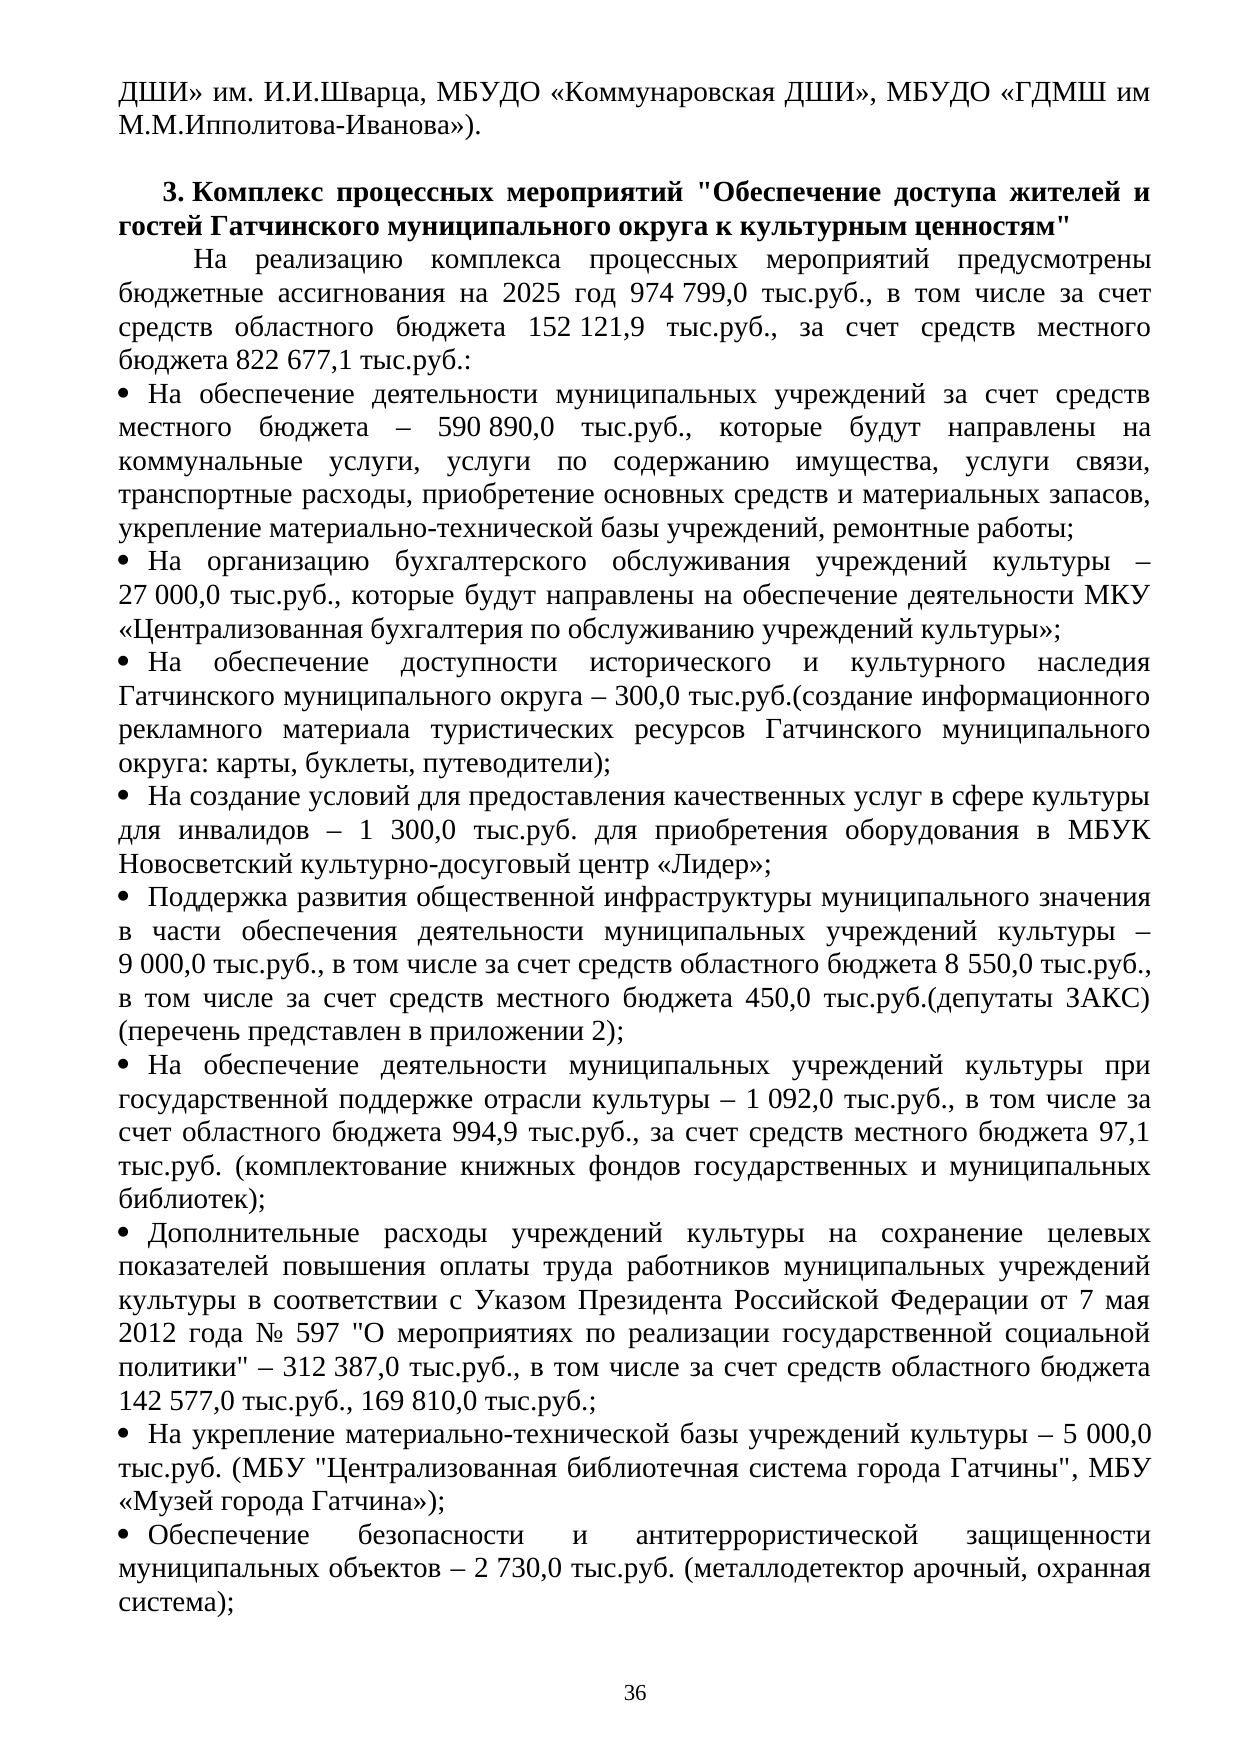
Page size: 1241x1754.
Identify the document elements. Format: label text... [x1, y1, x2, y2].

list На обеспечение деятельности муниципальных учреждений культуры при государственной поддержке отрасли культуры – 1 092,0 тыс.руб., в том числе за счет областного бюджета 994,9 тыс.руб., за счет средств местного бюджета 97,1 тыс.руб. (комплектование книжных фондов государственных и муниципальных библиотек); [118, 1047, 1152, 1215]
list На обеспечение доступности исторического и культурного наследия Гатчинского муниципального округа – 300,0 тыс.руб.(создание информационного рекламного материала туристических ресурсов Гатчинского муниципального округа: карты, буклеты, путеводители); [118, 644, 1152, 778]
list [118, 74, 1152, 141]
list На укрепление материально-технической базы учреждений культуры – 5 000,0 тыс.руб. (МБУ "Централизованная библиотечная система города Гатчины", МБУ «Музей города Гатчина»); [118, 1416, 1152, 1517]
list На обеспечение деятельности муниципальных учреждений за счет средств местного бюджета – 590 890,0 тыс.руб., которые будут направлены на коммунальные услуги, услуги по содержанию имущества, услуги связи, транспортные расходы, приобретение основных средств и материальных запасов, укрепление материально-технической базы учреждений, ремонтные работы; [118, 376, 1152, 543]
list Поддержка развития общественной инфраструктуры муниципального значения в части обеспечения деятельности муниципальных учреждений культуры – 9 000,0 тыс.руб., в том числе за счет средств областного бюджета 8 550,0 тыс.руб., в том числе за счет средств местного бюджета 450,0 тыс.руб.(депутаты ЗАКС) (перечень представлен в приложении 2); [118, 879, 1152, 1047]
list На реализацию комплекса процессных мероприятий предусмотрены бюджетные ассигнования на 2025 год 974 799,0 тыс.руб., в том числе за счет средств областного бюджета 152 121,9 тыс.руб., за счет средств местного бюджета 822 677,1 тыс.руб.: [118, 242, 1152, 376]
list Обеспечение безопасности и антитеррористической защищенности муниципальных объектов – 2 730,0 тыс.руб. (металлодетектор арочный, охранная система); [118, 1517, 1152, 1618]
list Дополнительные расходы учреждений культуры на сохранение целевых показателей повышения оплаты труда работников муниципальных учреждений культуры в соответствии с Указом Президента Российской Федерации от 7 мая 2012 года № 597 "О мероприятиях по реализации государственной социальной политики" – 312 387,0 тыс.руб., в том числе за счет средств областного бюджета 142 577,0 тыс.руб., 169 810,0 тыс.руб.; [118, 1215, 1152, 1416]
list Комплекс процессных мероприятий "Обеспечение доступа жителей и гостей Гатчинского муниципального округа к культурным ценностям" [118, 174, 1152, 242]
list На создание условий для предоставления качественных услуг в сфере культуры для инвалидов – 1 300,0 тыс.руб. для приобретения оборудования в МБУК Новосветский культурно-досуговый центр «Лидер»; [118, 778, 1152, 879]
list На организацию бухгалтерского обслуживания учреждений культуры – 27 000,0 тыс.руб., которые будут направлены на обеспечение деятельности МКУ «Централизованная бухгалтерия по обслуживанию учреждений культуры»; [118, 543, 1152, 644]
